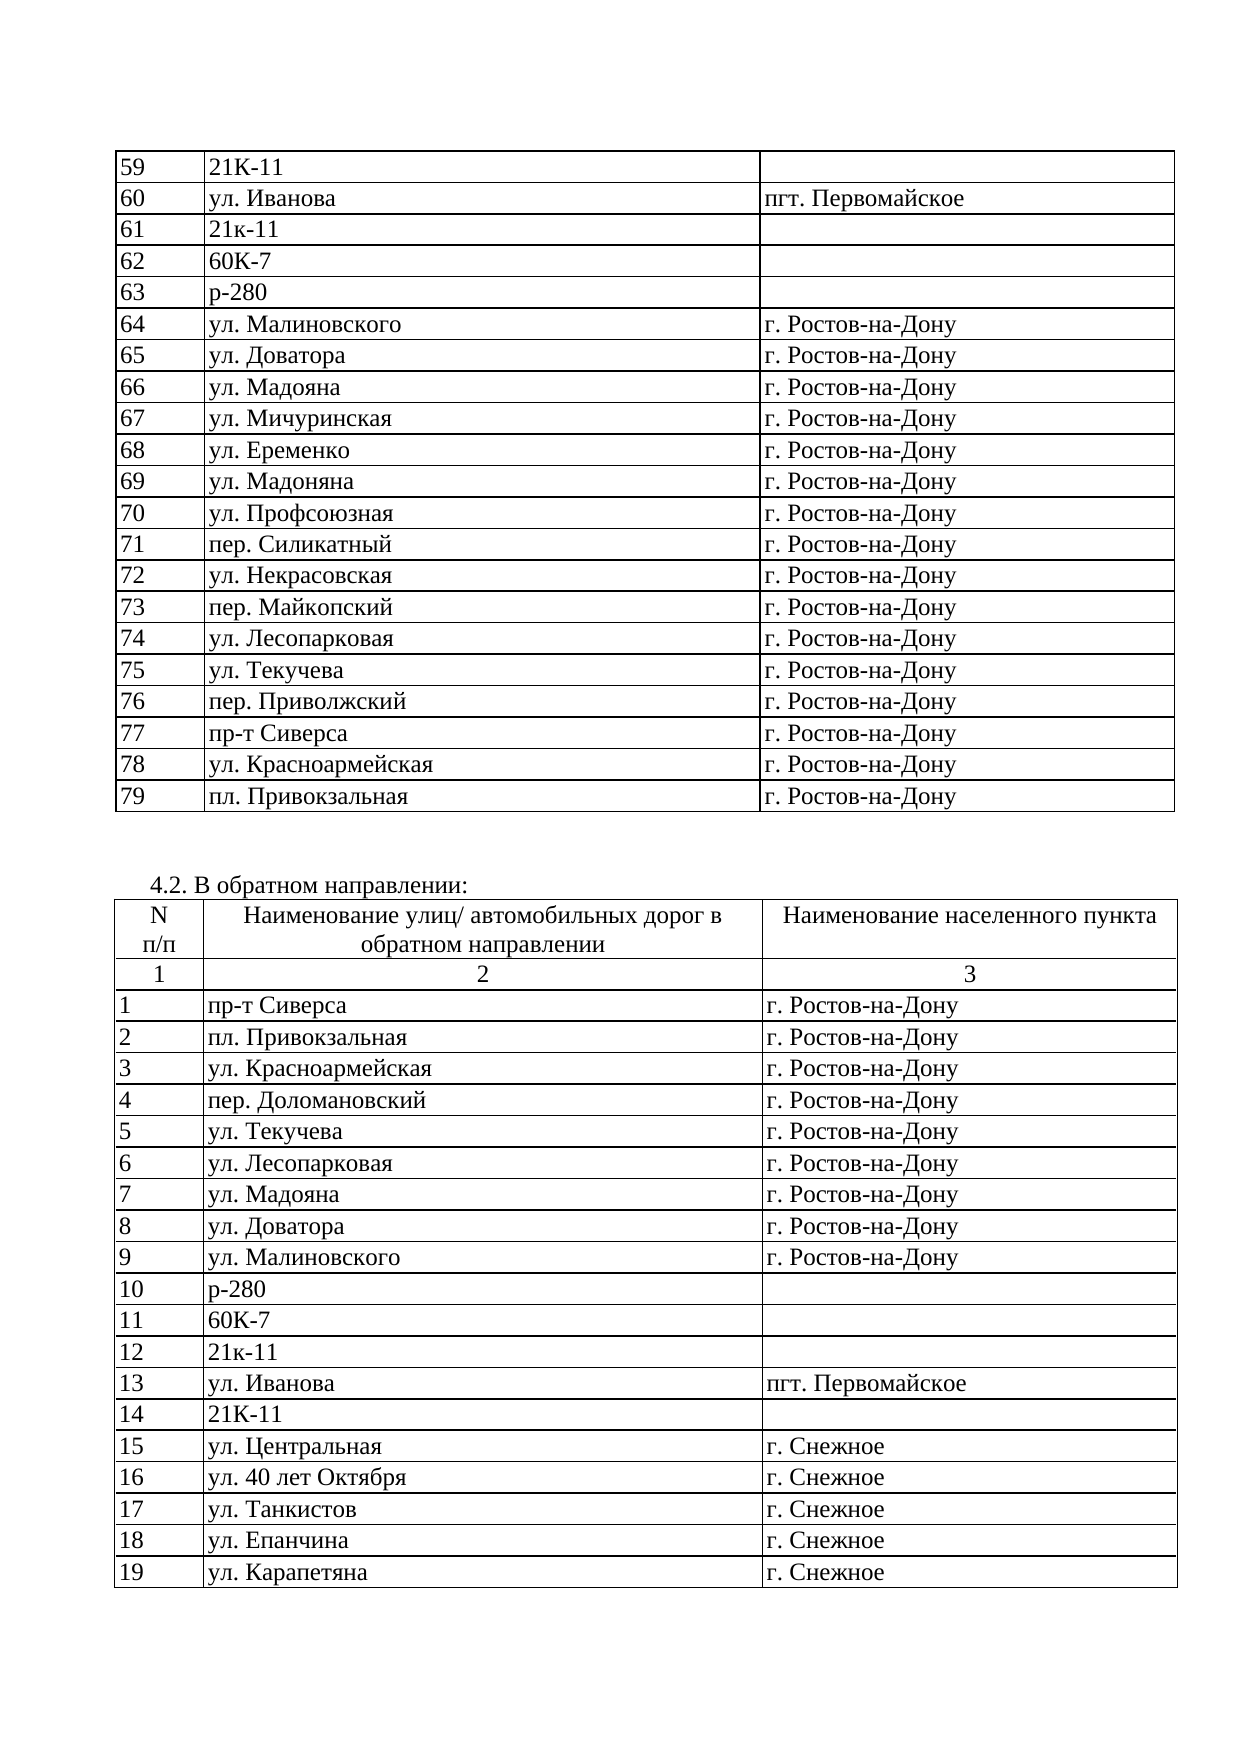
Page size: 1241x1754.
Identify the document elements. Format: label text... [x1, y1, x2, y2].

table_cell 74 [117, 623, 204, 653]
table_cell 21К-11 [205, 152, 759, 181]
table_cell 71 [117, 529, 204, 559]
table_cell г. Ростов-на-Дону [761, 466, 1174, 496]
table_cell ул. Карапетяна [204, 1557, 762, 1587]
table_cell 70 [117, 498, 204, 527]
table_cell [763, 1335, 1177, 1366]
table_cell 76 [117, 686, 204, 716]
table_cell 13 [115, 1368, 203, 1398]
table_cell г. Снежное [763, 1492, 1177, 1524]
table_cell ул. Красноармейская [204, 1053, 762, 1083]
table_cell г. Ростов-на-Дону [763, 1178, 1177, 1209]
table_cell р-280 [204, 1274, 762, 1303]
table_cell г. Снежное [763, 1429, 1177, 1461]
table_cell ул. Иванова [205, 183, 759, 213]
table_cell 69 [117, 466, 204, 496]
table_cell р-280 [205, 277, 759, 307]
table_cell 67 [117, 403, 204, 433]
table_cell 72 [117, 561, 204, 590]
table_cell 16 [115, 1462, 203, 1492]
table_header N п/п [115, 900, 203, 957]
table_cell г. Ростов-на-Дону [761, 529, 1174, 559]
table_cell ул. Малиновского [204, 1242, 762, 1272]
table_cell г. Снежное [763, 1461, 1177, 1492]
table_cell г. Ростов-на-Дону [763, 1241, 1177, 1272]
table_cell ул. Мадоняна [205, 466, 759, 496]
table_cell г. Ростов-на-Дону [763, 1052, 1177, 1083]
table_cell 15 [115, 1430, 203, 1461]
table_cell ул. Мадояна [205, 372, 759, 402]
table_cell г. Ростов-на-Дону [761, 340, 1174, 370]
table_cell 59 [117, 152, 204, 181]
table_cell 79 [117, 781, 204, 811]
table_cell 62 [117, 246, 204, 276]
table_cell 14 [115, 1399, 203, 1429]
table_cell 7 [115, 1179, 203, 1209]
table_cell ул. Лесопарковая [204, 1148, 762, 1178]
table_header Наименование населенного пункта [763, 900, 1177, 957]
table_cell 61 [117, 215, 204, 244]
table_cell пер. Приволжский [205, 686, 759, 716]
table_cell 21к-11 [204, 1337, 762, 1366]
table_cell пр-т Сиверса [204, 991, 762, 1020]
table_cell 21К-11 [204, 1400, 762, 1429]
table_cell г. Ростов-на-Дону [761, 655, 1174, 685]
table_cell г. Ростов-на-Дону [761, 403, 1174, 433]
table_cell г. Ростов-на-Дону [763, 1115, 1177, 1146]
table_cell г. Ростов-на-Дону [763, 1020, 1177, 1052]
table_cell 4 [115, 1084, 203, 1115]
table_cell ул. Профсоюзная [205, 498, 759, 527]
table_cell 1 [115, 959, 203, 989]
table_cell пгт. Первомайское [763, 1366, 1177, 1398]
table_cell г. Ростов-на-Дону [761, 781, 1174, 811]
table_cell 12 [115, 1336, 203, 1366]
table_cell г. Ростов-на-Дону [761, 561, 1174, 590]
table_cell ул. Доватора [204, 1211, 762, 1241]
table_cell 5 [115, 1116, 203, 1146]
table_cell 6 [115, 1147, 203, 1178]
table_cell ул. Лесопарковая [205, 623, 759, 653]
table_cell г. Ростов-на-Дону [761, 372, 1174, 402]
table_cell ул. Иванова [204, 1368, 762, 1398]
table_cell [761, 152, 1174, 181]
table_cell г. Ростов-на-Дону [761, 592, 1174, 622]
table_cell 3 [763, 958, 1177, 989]
table_cell 78 [117, 749, 204, 779]
table_cell [763, 1272, 1177, 1303]
table_cell [761, 246, 1174, 276]
table_header Наименование улиц/ автомобильных дорог в обратном направлении [204, 900, 762, 957]
table_cell пер. Доломановский [204, 1085, 762, 1115]
table_cell г. Ростов-на-Дону [761, 686, 1174, 716]
table_cell г. Ростов-на-Дону [761, 749, 1174, 779]
table_cell 9 [115, 1242, 203, 1272]
table_cell [761, 215, 1174, 244]
table_cell ул. Танкистов [204, 1494, 762, 1524]
table_cell пер. Силикатный [205, 529, 759, 559]
table_cell ул. Епанчина [204, 1525, 762, 1555]
table_cell ул. Некрасовская [205, 561, 759, 590]
table_cell г. Ростов-на-Дону [761, 623, 1174, 653]
table_cell ул. Текучева [205, 655, 759, 685]
table_cell пл. Привокзальная [204, 1022, 762, 1052]
table_cell 19 [115, 1556, 203, 1587]
table_cell г. Ростов-на-Дону [761, 309, 1174, 339]
table_cell г. Ростов-на-Дону [763, 1083, 1177, 1115]
table_cell 65 [117, 340, 204, 370]
table_cell ул. 40 лет Октября [204, 1462, 762, 1492]
table_cell пгт. Первомайское [761, 183, 1174, 213]
table_cell г. Ростов-на-Дону [761, 498, 1174, 527]
table_cell 60 [117, 183, 204, 213]
table_cell пер. Майкопский [205, 592, 759, 622]
table_cell г. Снежное [763, 1524, 1177, 1555]
text 4.2. В обратном направлении: [150, 870, 1090, 898]
table_cell г. Ростов-на-Дону [763, 1209, 1177, 1241]
table_cell ул. Доватора [205, 340, 759, 370]
table_cell 63 [117, 277, 204, 307]
table_cell г. Ростов-на-Дону [763, 989, 1177, 1020]
table_cell 2 [204, 959, 762, 989]
table_cell ул. Текучева [204, 1116, 762, 1146]
table_cell 64 [117, 309, 204, 339]
table_cell г. Ростов-на-Дону [761, 435, 1174, 464]
table_cell пр-т Сиверса [205, 718, 759, 748]
table_cell [763, 1304, 1177, 1335]
table_cell г. Снежное [763, 1555, 1177, 1587]
table_cell ул. Малиновского [205, 309, 759, 339]
table_cell 1 [115, 990, 203, 1020]
table_cell пл. Привокзальная [205, 781, 759, 811]
table_cell 77 [117, 718, 204, 748]
table_cell ул. Красноармейская [205, 749, 759, 779]
table_cell г. Ростов-на-Дону [761, 718, 1174, 748]
table_cell ул. Мадояна [204, 1179, 762, 1209]
table_cell 21к-11 [205, 215, 759, 244]
table_cell 11 [115, 1305, 203, 1335]
table_cell 10 [115, 1273, 203, 1303]
table_cell 3 [115, 1053, 203, 1083]
table_cell 60К-7 [204, 1305, 762, 1335]
table_cell 66 [117, 372, 204, 402]
table_cell 75 [117, 655, 204, 685]
table_cell [763, 1398, 1177, 1429]
table_cell 73 [117, 592, 204, 622]
table_cell г. Ростов-на-Дону [763, 1146, 1177, 1178]
table_cell 60К-7 [205, 246, 759, 276]
table_cell 68 [117, 435, 204, 464]
table_cell 8 [115, 1210, 203, 1241]
table_cell ул. Еременко [205, 435, 759, 464]
table_cell ул. Центральная [204, 1431, 762, 1461]
table_cell 17 [115, 1493, 203, 1524]
table_cell 2 [115, 1021, 203, 1052]
table_cell [761, 277, 1174, 307]
table_cell 18 [115, 1525, 203, 1555]
table_cell ул. Мичуринская [205, 403, 759, 433]
